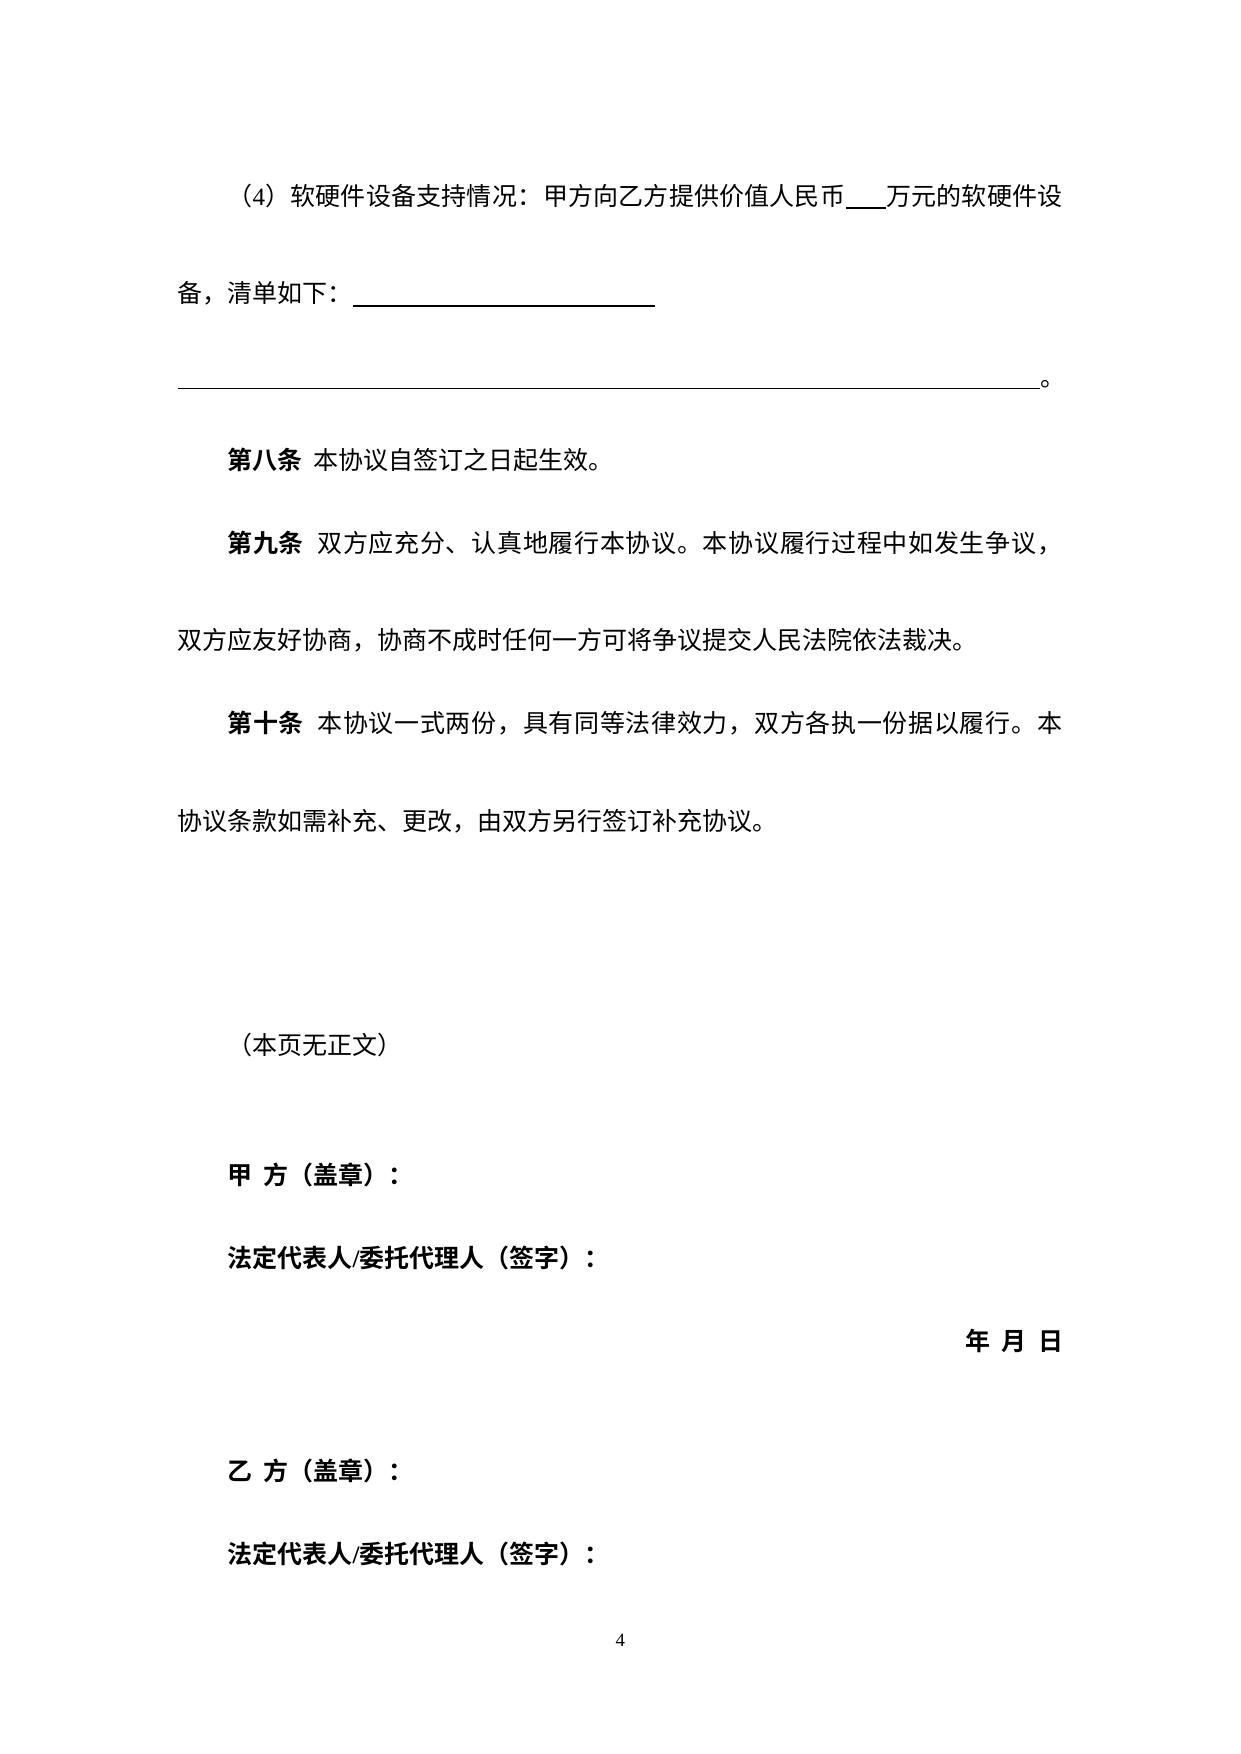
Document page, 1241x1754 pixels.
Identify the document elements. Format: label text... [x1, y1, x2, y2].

text （4）软硬件设备支持情况：甲方向乙方提供价值人民币 万元的软硬件设备，清单如下： [177, 162, 1063, 324]
text 法定代表人/委托代理人（签字）： [177, 1224, 1063, 1289]
text （本页无正文） [177, 1011, 1063, 1076]
text 乙 方（盖章）： [177, 1437, 1063, 1502]
text 。 [177, 343, 1063, 408]
text 法定代表人/委托代理人（签字）： [177, 1520, 1063, 1585]
text 第十条 本协议一式两份，具有同等法律效力，双方各执一份据以履行。本协议条款如需补充、更改，由双方另行签订补充协议。 [177, 689, 1063, 852]
text 甲 方（盖章）： [177, 1141, 1063, 1206]
text 年 月 日 [177, 1307, 1063, 1372]
text 第八条 本协议自签订之日起生效。 [177, 426, 1063, 491]
text 第九条 双方应充分、认真地履行本协议。本协议履行过程中如发生争议，双方应友好协商，协商不成时任何一方可将争议提交人民法院依法裁决。 [177, 509, 1063, 671]
